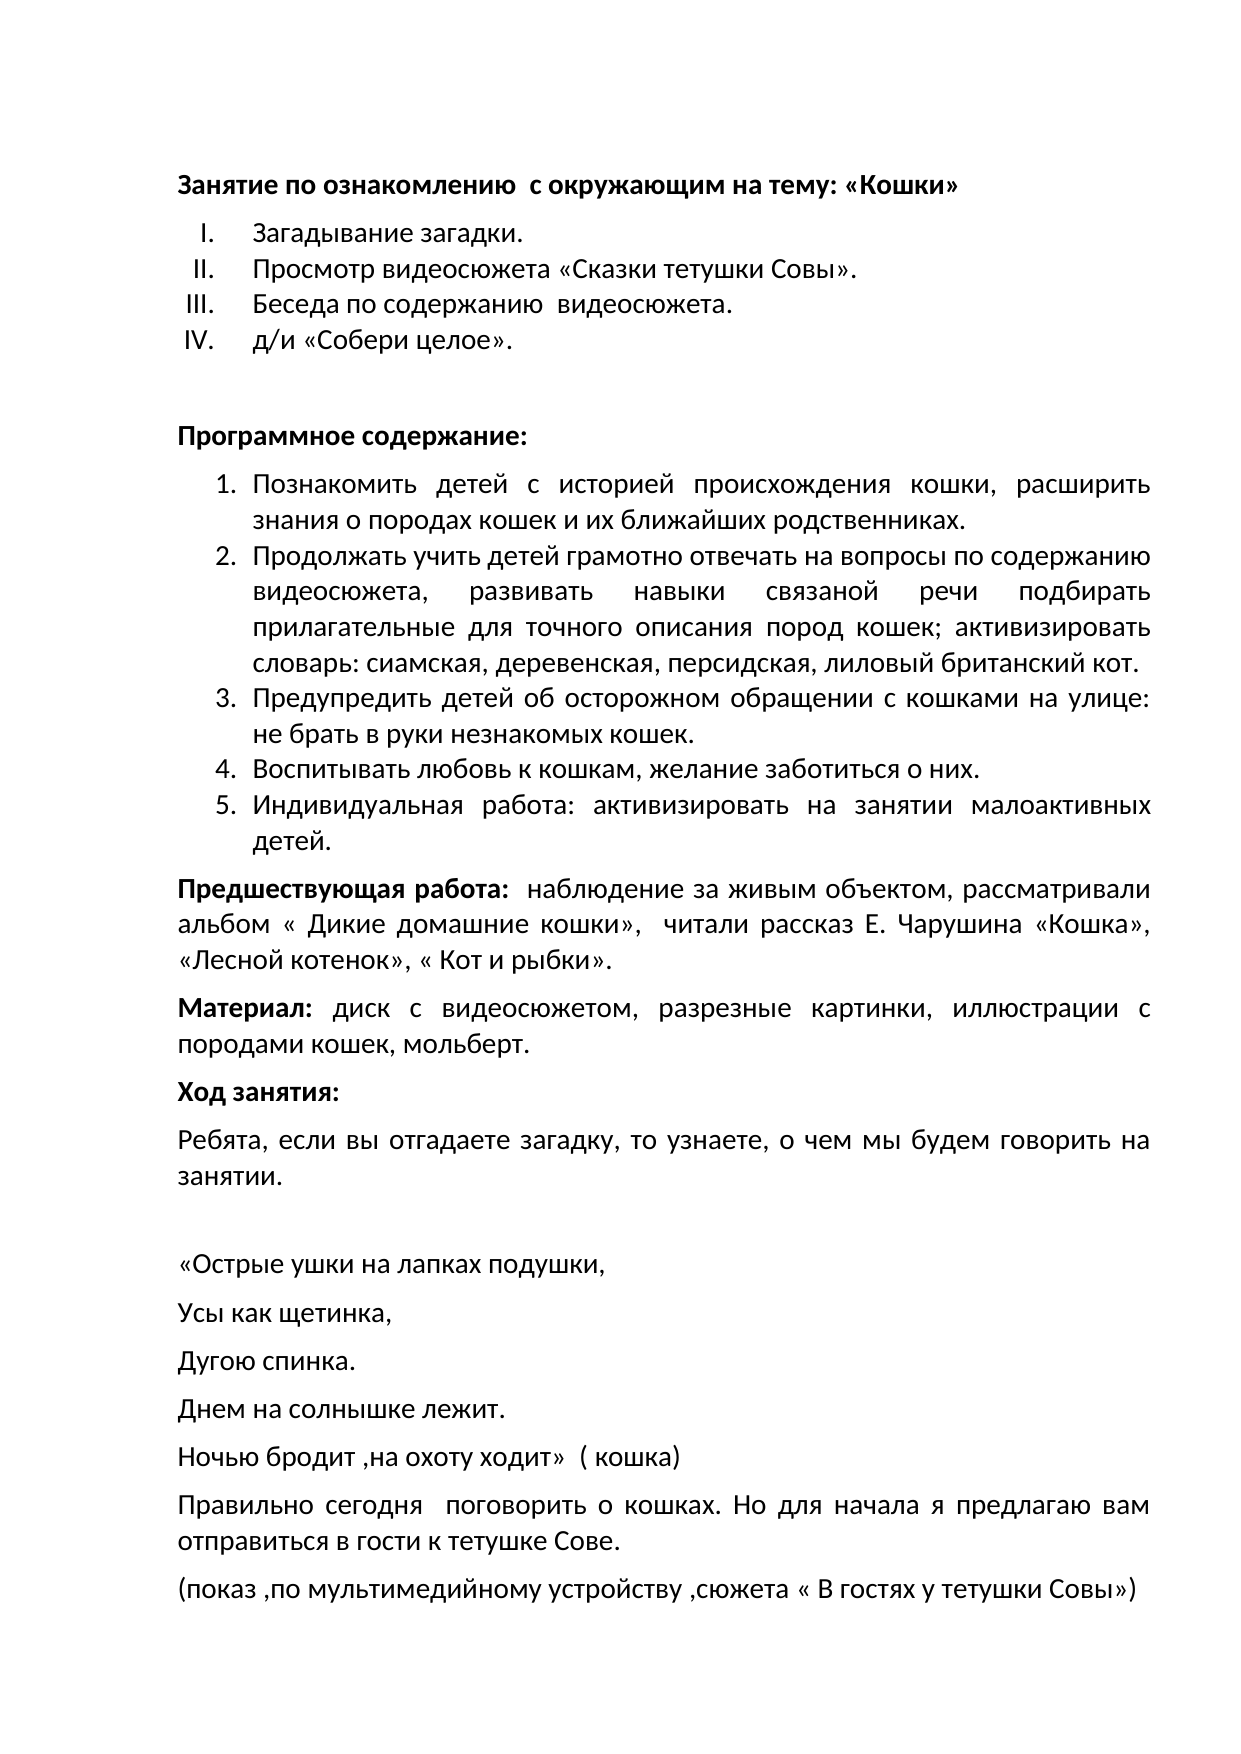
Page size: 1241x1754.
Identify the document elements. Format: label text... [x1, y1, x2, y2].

text Программное содержание: [177, 417, 1152, 453]
list Познакомить детей с историей происхождения кошки, расширить знания о породах кошек и их ближайших родственниках. [215, 466, 1152, 537]
text Правильно сегодня поговорить о кошках. Но для начала я предлагаю вам отправиться в гости к тетушке Сове. [177, 1486, 1152, 1557]
text Усы как щетинка, [177, 1294, 1152, 1329]
list Воспитывать любовь к кошкам, желание заботиться о них. [215, 751, 1152, 786]
list Продолжать учить детей грамотно отвечать на вопросы по содержанию видеосюжета, развивать навыки связаной речи подбирать прилагательные для точного описания пород кошек; активизировать словарь: сиамская, деревенская, персидская, лиловый британский кот. [215, 537, 1152, 679]
list Просмотр видеосюжета «Сказки тетушки Совы». [215, 250, 1152, 286]
text (показ ,по мультимедийному устройству ,сюжета « В гостях у тетушки Совы») [177, 1570, 1152, 1606]
text Предшествующая работа: наблюдение за живым объектом, рассматривали альбом « Дикие домашние кошки», читали рассказ Е. Чарушина «Кошка», «Лесной котенок», « Кот и рыбки». [177, 870, 1152, 977]
list Предупредить детей об осторожном обращении с кошками на улице: не брать в руки незнакомых кошек. [215, 679, 1152, 751]
text Занятие по ознакомлению с окружающим на тему: «Кошки» [177, 166, 1152, 202]
list д/и «Собери целое». [215, 321, 1152, 357]
text Материал: диск с видеосюжетом, разрезные картинки, иллюстрации с породами кошек, мольберт. [177, 989, 1152, 1061]
text «Острые ушки на лапках подушки, [177, 1246, 1152, 1281]
text Дугою спинка. [177, 1342, 1152, 1377]
list Индивидуальная работа: активизировать на занятии малоактивных детей. [215, 786, 1152, 857]
list Беседа по содержанию видеосюжета. [215, 286, 1152, 321]
text Ход занятия: [177, 1073, 1152, 1109]
text Ребята, если вы отгадаете загадку, то узнаете, о чем мы будем говорить на занятии. [177, 1121, 1152, 1192]
text Ночью бродит ,на охоту ходит» ( кошка) [177, 1438, 1152, 1474]
text Днем на солнышке лежит. [177, 1390, 1152, 1426]
list Загадывание загадки. [215, 214, 1152, 250]
